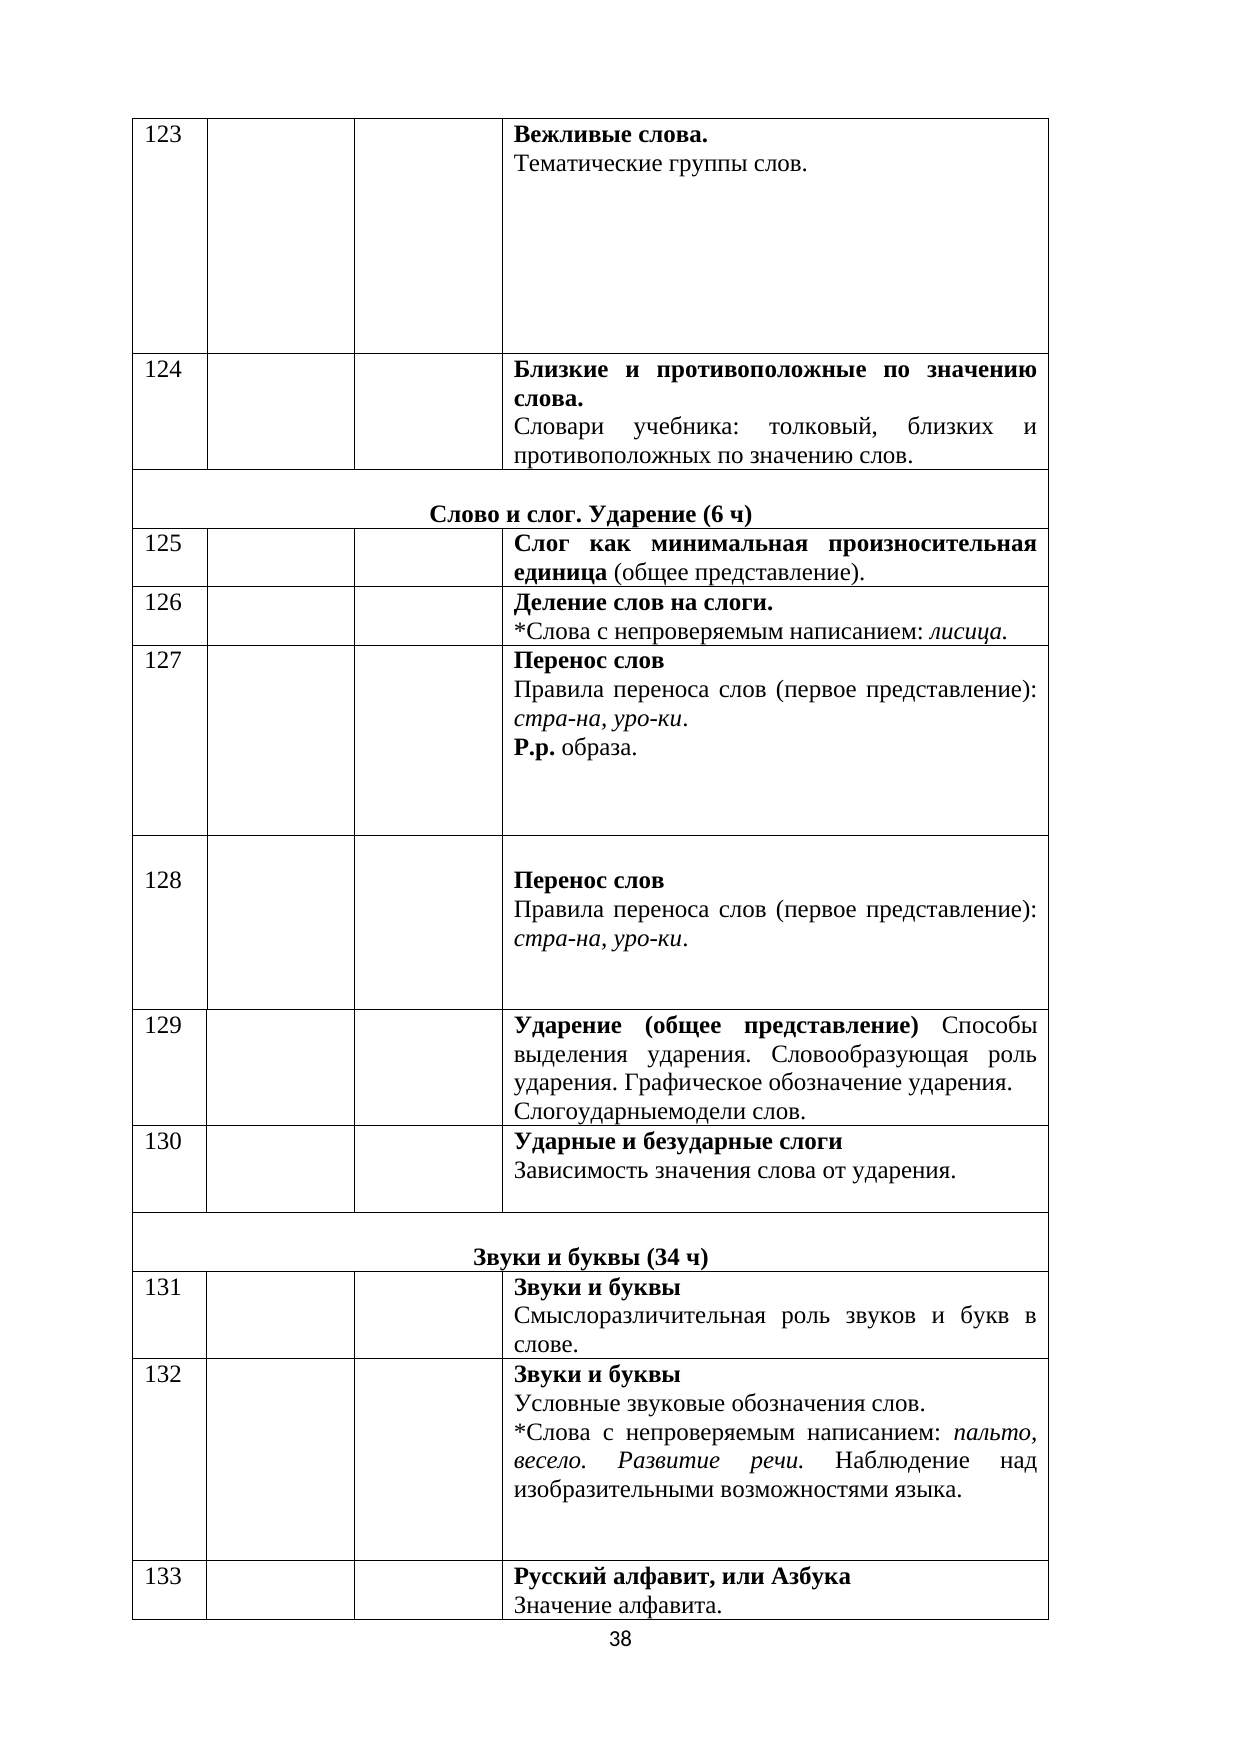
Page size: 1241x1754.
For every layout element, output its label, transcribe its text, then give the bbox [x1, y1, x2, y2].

table_cell [208, 587, 354, 644]
table_cell [208, 529, 354, 586]
table_cell [207, 1359, 354, 1560]
table_cell [355, 354, 502, 469]
table_cell [355, 1272, 502, 1358]
table_cell [208, 836, 354, 1009]
table_cell Звуки и буквы Смыслоразличительная роль звуков и букв в слове. [503, 1272, 1048, 1358]
table_cell 127 [133, 646, 207, 835]
table_cell Звуки и буквы Условные звуковые обозначения слов. *Слова с непроверяемым написанием: пальто, весело. Развитие речи. Наблюдение над изобразительными возможностями языка. [503, 1359, 1048, 1560]
table_cell [355, 529, 502, 586]
table_cell 126 [133, 587, 207, 644]
table_cell Ударные и безударные слоги Зависимость значения слова от ударения. [503, 1126, 1048, 1212]
table_cell [208, 646, 354, 835]
table_cell Слог как минимальная произносительная единица (общее представление). [503, 529, 1048, 586]
table_cell [207, 1010, 354, 1125]
table_cell [207, 1126, 354, 1212]
table_cell 128 [133, 836, 207, 1009]
table_cell [355, 587, 502, 644]
table_cell 133 [133, 1561, 206, 1619]
table_cell Деление слов на слоги. *Слова с непроверяемым написанием: лисица. [503, 587, 1048, 644]
table_cell [208, 119, 354, 353]
table_cell Перенос слов Правила переноса слов (первое представление): стра-на, уро-ки. Р.р. образа. [503, 646, 1048, 835]
table_cell Вежливые слова. Тематические группы слов. [503, 119, 1048, 353]
table_cell Звуки и буквы (34 ч) [133, 1213, 1048, 1271]
table_cell [355, 119, 502, 353]
table_cell 125 [133, 529, 207, 586]
table_cell Русский алфавит, или Азбука Значение алфавита. [503, 1561, 1048, 1619]
table_cell Слово и слог. Ударение (6 ч) [133, 470, 1048, 527]
table_cell [355, 1126, 502, 1212]
table_cell Близкие и противоположные по значению слова. Словари учебника: толковый, близких и противоположных по значению слов. [503, 354, 1048, 469]
table_cell [207, 1272, 354, 1358]
table_cell 124 [133, 354, 207, 469]
table_cell [355, 646, 502, 835]
table_cell [207, 1561, 354, 1619]
table_cell 132 [133, 1359, 206, 1560]
table_cell [355, 836, 502, 1009]
table_cell [355, 1359, 502, 1560]
table_cell Перенос слов Правила переноса слов (первое представление): стра-на, уро-ки. [503, 836, 1048, 1009]
table_cell [355, 1561, 502, 1619]
table_cell 131 [133, 1272, 206, 1358]
table_cell [208, 354, 354, 469]
table_cell 130 [133, 1126, 206, 1212]
table_cell 129 [133, 1010, 206, 1125]
table_cell [355, 1010, 502, 1125]
table_cell 123 [133, 119, 207, 353]
table_cell Ударение (общее представление) Способы выделения ударения. Словообразующая роль ударения. Графическое обозначение ударения. Слогоударныемодели слов. [503, 1010, 1048, 1125]
